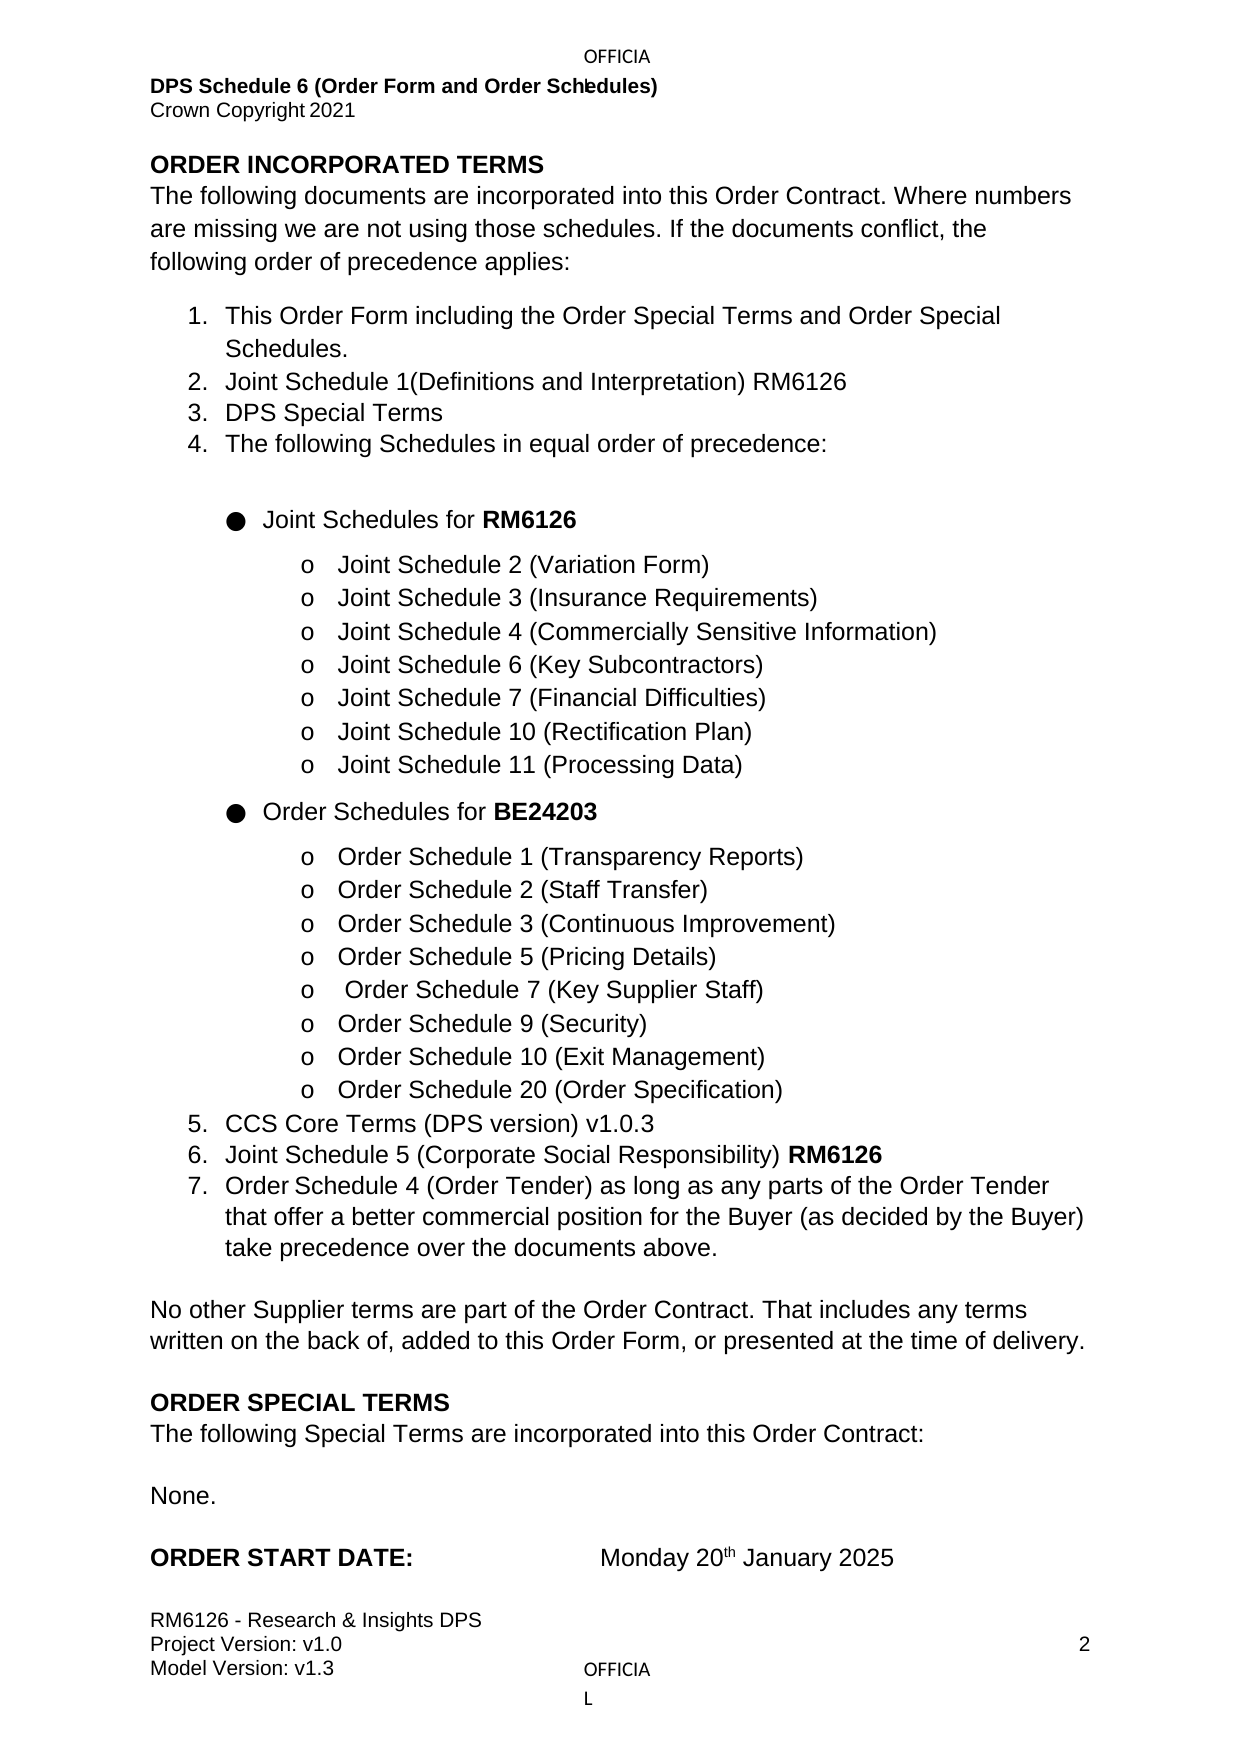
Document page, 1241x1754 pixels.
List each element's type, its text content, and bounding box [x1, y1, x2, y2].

list DPS Special Terms [187, 398, 1090, 427]
list Order Schedule 3 (Continuous Improvement) [300, 909, 1090, 940]
list Joint Schedule 3 (Insurance Requirements) [300, 583, 1090, 614]
list CCS Core Terms (DPS version) v1.0.3 [187, 1109, 1090, 1138]
text The following Special Terms are incorporated into this Order Contract: [150, 1419, 1090, 1448]
list Joint Schedule 10 (Rectification Plan) [300, 717, 1090, 748]
text ORDER SPECIAL TERMS [150, 1388, 1090, 1417]
list This Order Form including the Order Special Terms and Order Special Schedules. [187, 301, 1090, 363]
list Order Schedule 10 (Exit Management) [300, 1042, 1090, 1073]
text No other Supplier terms are part of the Order Contract. That includes any terms written on the back of, added to this Order Form, or presented at the time of delivery. [150, 1295, 1090, 1355]
text ORDER START DATE: Monday 20th January 2025 [150, 1543, 1090, 1572]
list Joint Schedules for RM6126 [225, 491, 1090, 542]
list Order Schedule 9 (Security) [300, 1009, 1090, 1040]
list Joint Schedule 4 (Commercially Sensitive Information) [300, 617, 1090, 648]
list Joint Schedule 1(Definitions and Interpretation) RM6126 [187, 367, 1090, 396]
list Order Schedule 5 (Pricing Details) [300, 942, 1090, 973]
list Joint Schedule 2 (Variation Form) [300, 550, 1090, 581]
list Order Schedule 1 (Transparency Reports) [300, 842, 1090, 873]
list Joint Schedule 11 (Processing Data) [300, 750, 1090, 781]
text ORDER INCORPORATED TERMS [150, 150, 1090, 179]
list Joint Schedule 6 (Key Subcontractors) [300, 650, 1090, 681]
list Joint Schedule 5 (Corporate Social Responsibility) RM6126 [187, 1140, 1090, 1169]
list Order Schedule 2 (Staff Transfer) [300, 876, 1090, 906]
text The following documents are incorporated into this Order Contract. Where numbers are missing we are not using those schedules. If the documents conflict, the following order of precedence applies: [150, 181, 1090, 276]
list Order Schedule 7 (Key Supplier Staff) [300, 976, 1090, 1006]
list The following Schedules in equal order of precedence: [187, 429, 1090, 458]
list Order Schedule 4 (Order Tender) as long as any parts of the Order Tender that offer a better commercial position for the Buyer (as decided by the Buyer) take precedence over the documents above. [187, 1171, 1090, 1262]
list Order Schedules for BE24203 [225, 783, 1090, 834]
list Order Schedule 20 (Order Specification) [300, 1076, 1090, 1106]
list Joint Schedule 7 (Financial Difficulties) [300, 683, 1090, 714]
text None. [150, 1481, 1090, 1510]
